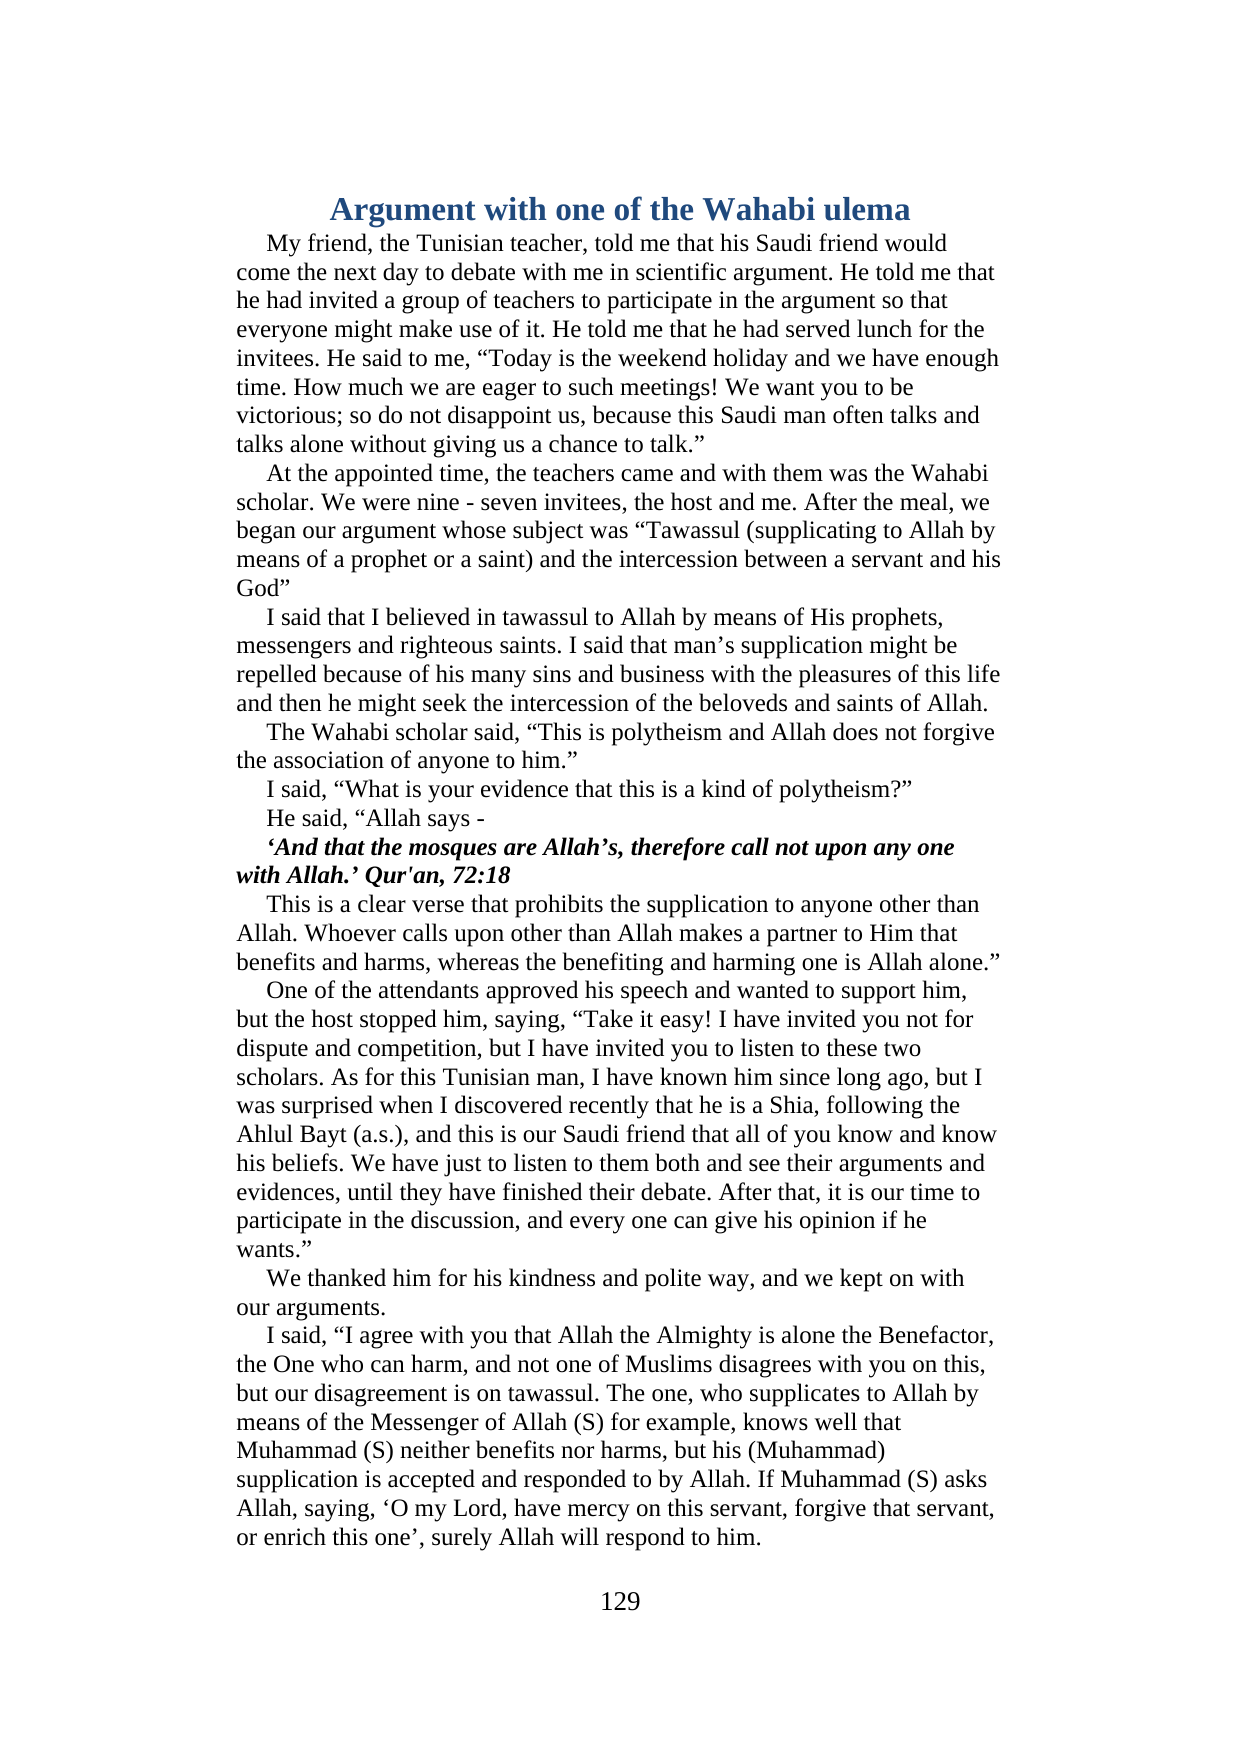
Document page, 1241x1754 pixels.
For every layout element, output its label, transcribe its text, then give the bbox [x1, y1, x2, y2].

text I said, “What is your evidence that this is a kind of polytheism?” [236, 774, 1004, 803]
text The Wahabi scholar said, “This is polytheism and Allah does not forgive the association of anyone to him.” [236, 717, 1004, 774]
text At the appointed time, the teachers came and with them was the Wahabi scholar. We were nine - seven invitees, the host and me. After the meal, we began our argument whose subject was “Tawassul (supplicating to Allah by means of a prophet or a saint) and the intercession between a servant and his God” [236, 458, 1004, 602]
subtitle Argument with one of the Wahabi ulema [236, 190, 1004, 228]
text We thanked him for his kindness and polite way, and we kept on with our arguments. [236, 1263, 1004, 1321]
text My friend, the Tunisian teacher, told me that his Saudi friend would come the next day to debate with me in scientific argument. He told me that he had invited a group of teachers to participate in the argument so that everyone might make use of it. He told me that he had served lunch for the invitees. He said to me, “Today is the weekend holiday and we have enough time. How much we are eager to such meetings! We want you to be victorious; so do not disappoint us, because this Saudi man often talks and talks alone without giving us a chance to talk.” [236, 228, 1004, 458]
text He said, “Allah says - [236, 803, 1004, 832]
text I said that I believed in tawassul to Allah by means of His prophets, messengers and righteous saints. I said that man’s supplication might be repelled because of his many sins and business with the pleasures of this life and then he might seek the intercession of the beloveds and saints of Allah. [236, 602, 1004, 717]
text This is a clear verse that prohibits the supplication to anyone other than Allah. Whoever calls upon other than Allah makes a partner to Him that benefits and harms, whereas the benefiting and harming one is Allah alone.” [236, 889, 1004, 976]
text I said, “I agree with you that Allah the Almighty is alone the Benefactor, the One who can harm, and not one of Muslims disagrees with you on this, but our disagreement is on tawassul. The one, who supplicates to Allah by means of the Messenger of Allah (S) for example, knows well that Muhammad (S) neither benefits nor harms, but his (Muhammad) supplication is accepted and responded to by Allah. If Muhammad (S) asks Allah, saying, ‘O my Lord, have mercy on this servant, forgive that servant, or enrich this one’, surely Allah will respond to him. [236, 1321, 1004, 1551]
text One of the attendants approved his speech and wanted to support him, but the host stopped him, saying, “Take it easy! I have invited you not for dispute and competition, but I have invited you to listen to these two scholars. As for this Tunisian man, I have known him since long ago, but I was surprised when I discovered recently that he is a Shia, following the Ahlul Bayt (a.s.), and this is our Saudi friend that all of you know and know his beliefs. We have just to listen to them both and see their arguments and evidences, until they have finished their debate. After that, it is our time to participate in the discussion, and every one can give his opinion if he wants.” [236, 976, 1004, 1263]
text ‘And that the mosques are Allah’s, therefore call not upon any one with Allah.’ Qur'an, 72:18 [236, 832, 1004, 889]
